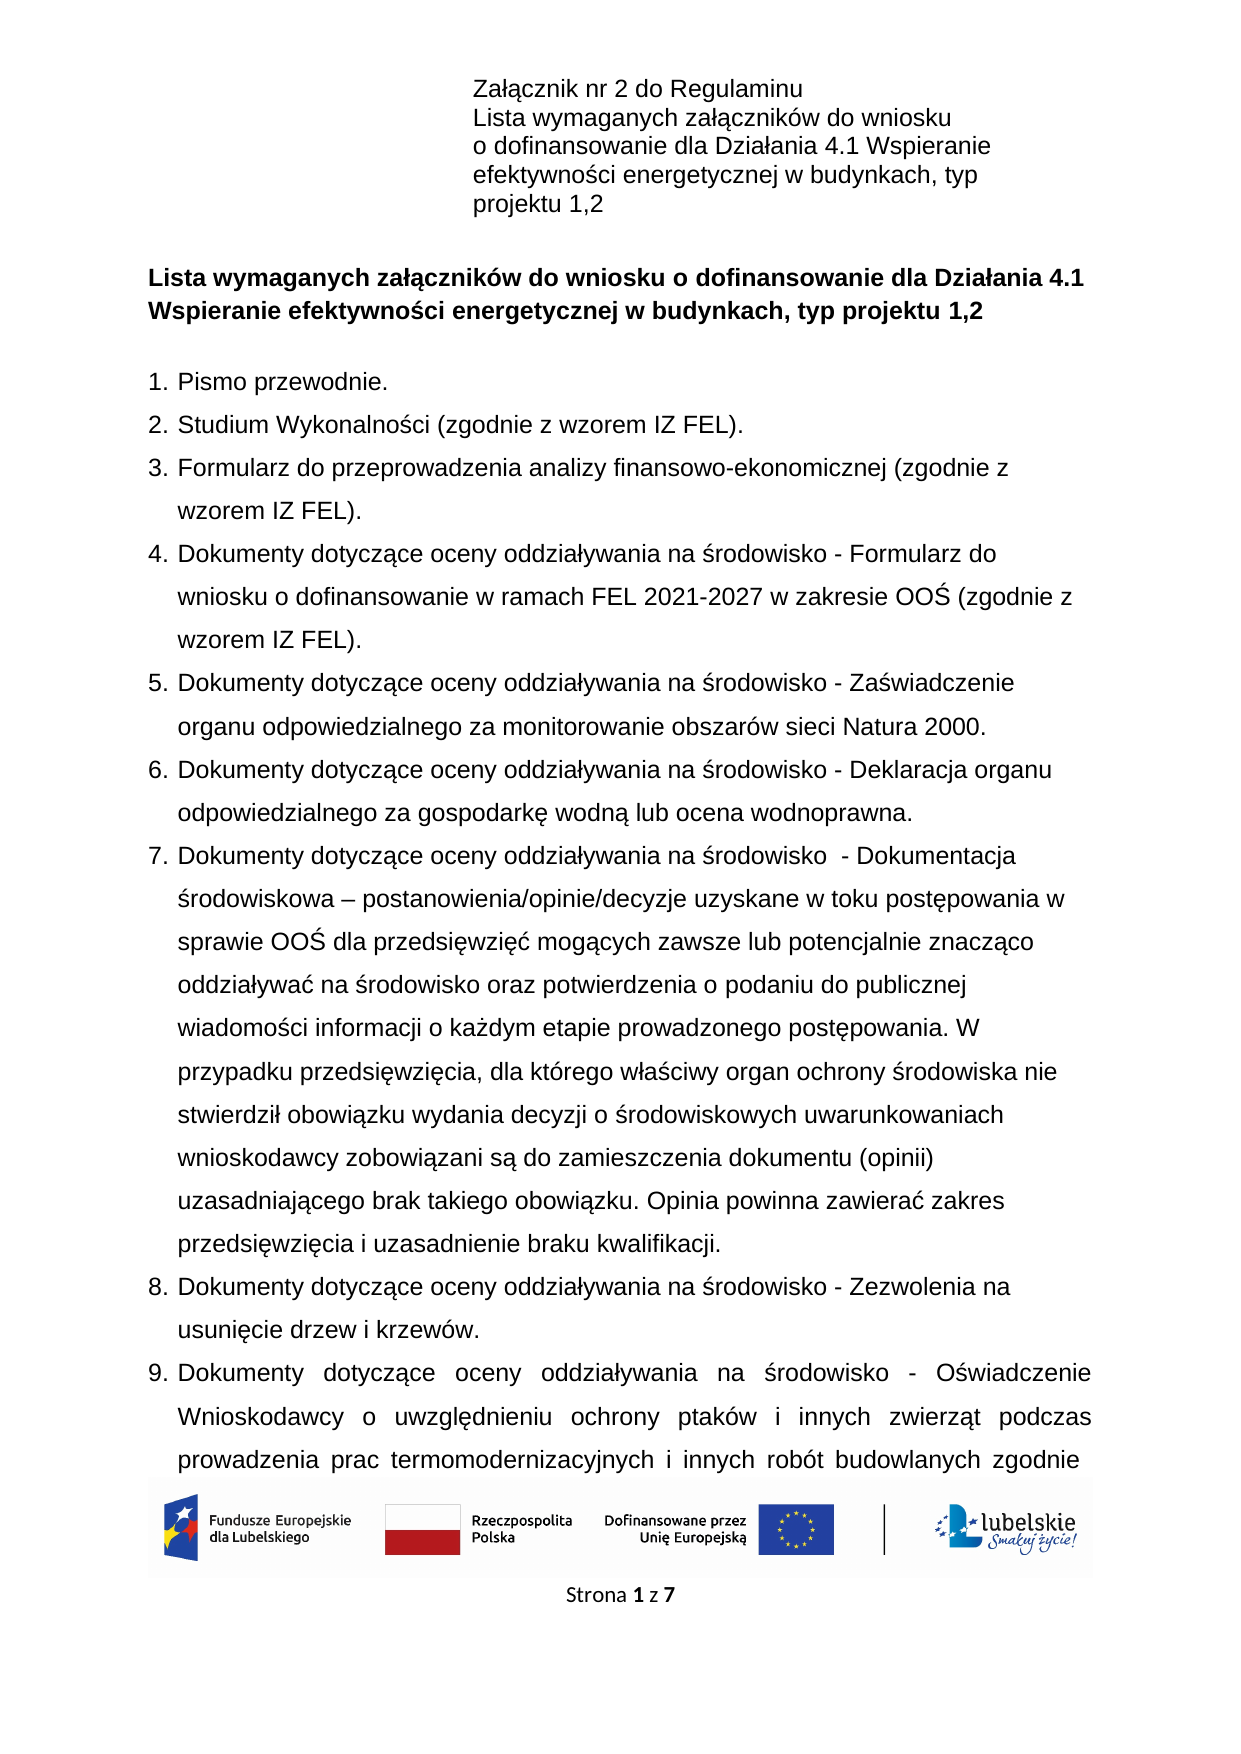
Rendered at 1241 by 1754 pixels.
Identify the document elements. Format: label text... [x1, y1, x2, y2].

list Dokumenty dotyczące oceny oddziaływania na środowisko - Zaświadczenie organu odpowiedzialnego za monitorowanie obszarów sieci Natura 2000. [148, 668, 1093, 740]
list Dokumenty dotyczące oceny oddziaływania na środowisko - Formularz do wniosku o dofinansowanie w ramach FEL 2021-2027 w zakresie OOŚ (zgodnie z wzorem IZ FEL). [148, 539, 1093, 654]
list Formularz do przeprowadzenia analizy finansowo-ekonomicznej (zgodnie z wzorem IZ FEL). [148, 453, 1093, 524]
list Studium Wykonalności (zgodnie z wzorem IZ FEL). [148, 409, 1093, 438]
list Dokumenty dotyczące oceny oddziaływania na środowisko - Dokumentacja środowiskowa – postanowienia/opinie/decyzje uzyskane w toku postępowania w sprawie OOŚ dla przedsięwzięć mogących zawsze lub potencjalnie znacząco oddziaływać na środowisko oraz potwierdzenia o podaniu do publicznej wiadomości informacji o każdym etapie prowadzonego postępowania. W przypadku przedsięwzięcia, dla którego właściwy organ ochrony środowiska nie stwierdził obowiązku wydania decyzji o środowiskowych uwarunkowaniach wnioskodawcy zobowiązani są do zamieszczenia dokumentu (opinii) uzasadniającego brak takiego obowiązku. Opinia powinna zawierać zakres przedsięwzięcia i uzasadnienie braku kwalifikacji. [148, 841, 1093, 1258]
picture [147, 1477, 1093, 1578]
list Dokumenty dotyczące oceny oddziaływania na środowisko - Deklaracja organu odpowiedzialnego za gospodarkę wodną lub ocena wodnoprawna. [148, 754, 1093, 826]
list Dokumenty dotyczące oceny oddziaływania na środowisko - Zezwolenia na usunięcie drzew i krzewów. [148, 1272, 1093, 1344]
text Lista wymaganych załączników do wniosku o dofinansowanie dla Działania 4.1 Wspieranie efektywności energetycznej w budynkach, typ projektu 1,2 [148, 263, 1093, 325]
list Pismo przewodnie. [148, 366, 1093, 395]
